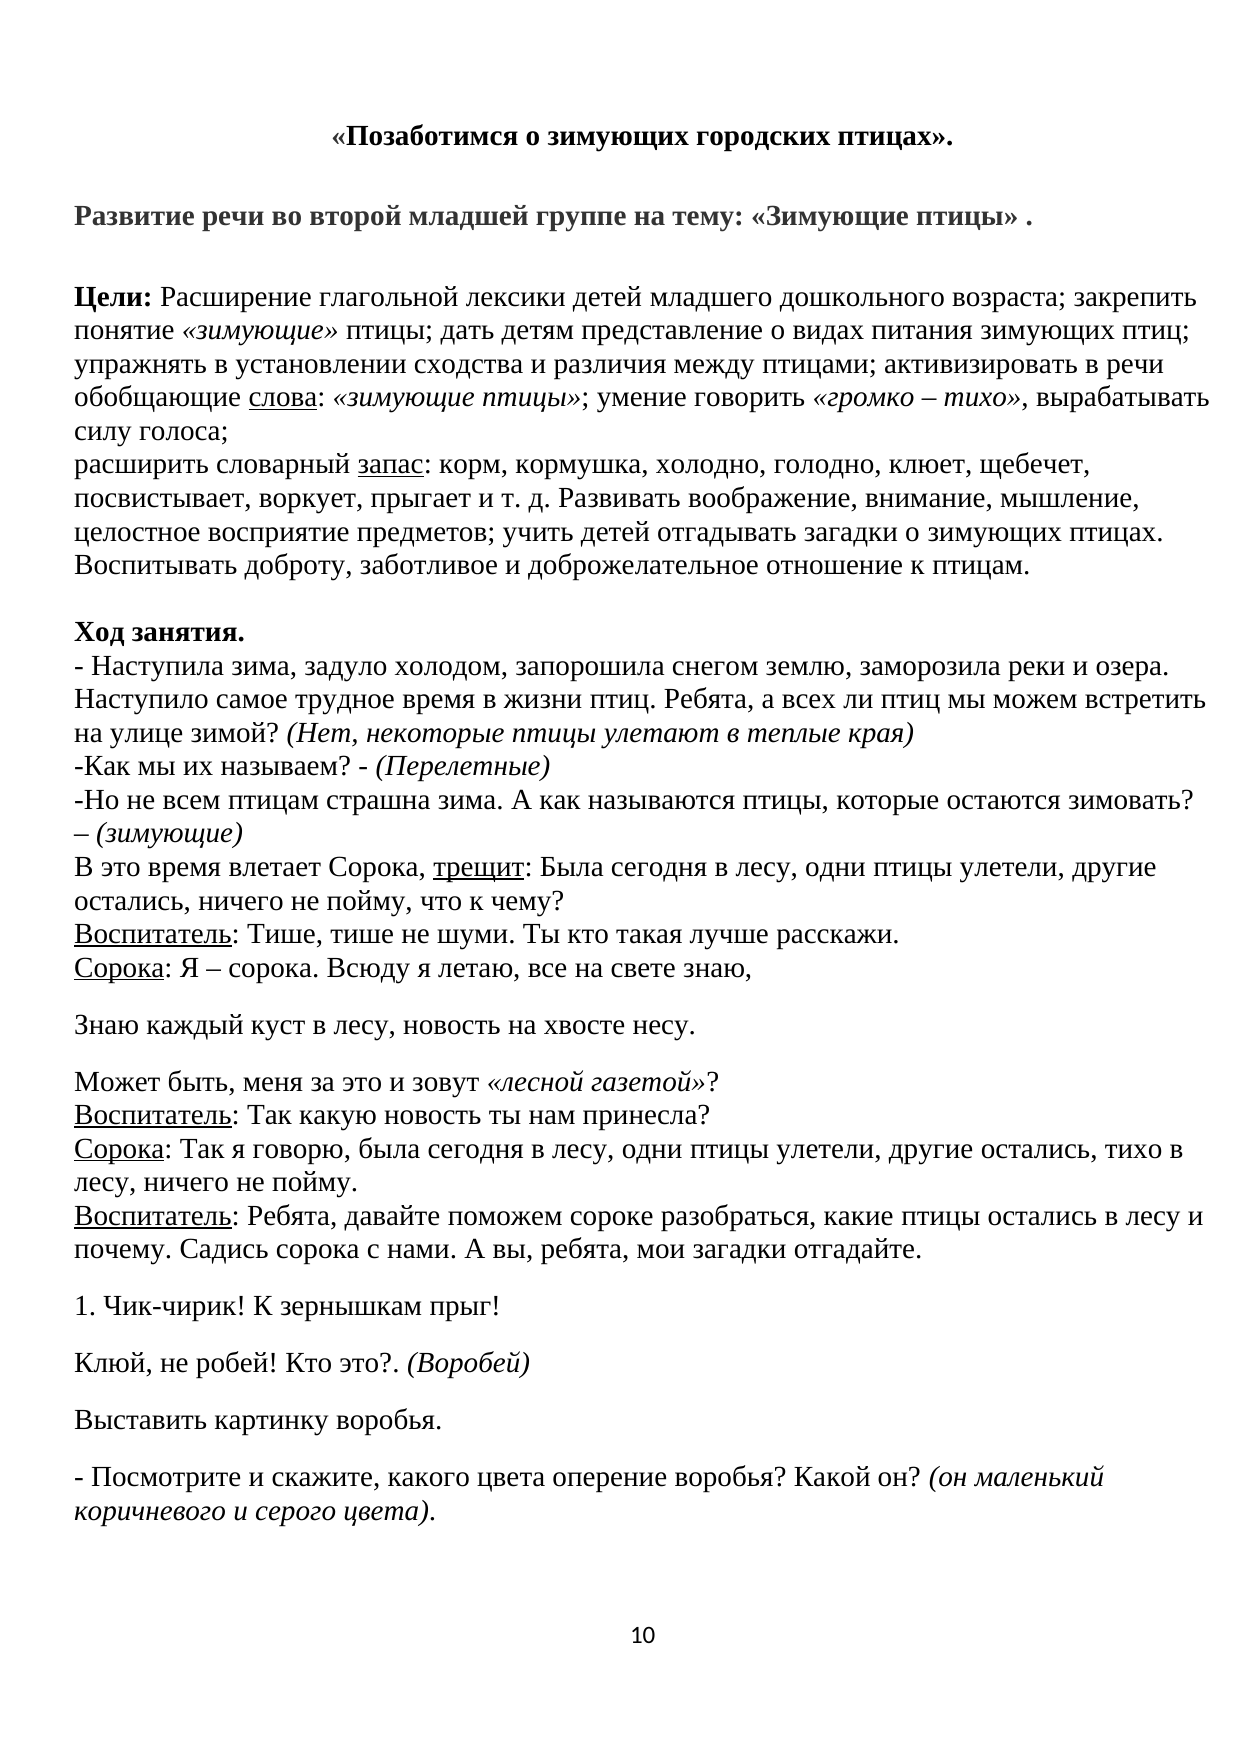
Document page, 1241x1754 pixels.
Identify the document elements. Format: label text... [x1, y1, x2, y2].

text Знаю каждый куст в лесу, новость на хвосте несу. [74, 1007, 1211, 1040]
text Сорока: Так я говорю, была сегодня в лесу, одни птицы улетели, другие остались, тихо в лесу, ничего не пойму. [74, 1131, 1211, 1198]
text -Но не всем птицам страшна зима. А как называются птицы, которые остаются зимовать? – (зимующие) [74, 782, 1211, 849]
text - Посмотрите и скажите, какого цвета оперение воробья? Какой он? (он маленький коричневого и серого цвета). [74, 1459, 1211, 1526]
text Воспитатель: Тише, тише не шуми. Ты кто такая лучше расскажи. [74, 916, 1211, 950]
text Цели: Расширение глагольной лексики детей младшего дошкольного возраста; закрепить понятие «зимующие» птицы; дать детям представление о видах питания зимующих птиц; упражнять в установлении сходства и различия между птицами; активизировать в речи обобщающие слова: «зимующие птицы»; умение говорить «громко – тихо», вырабатывать силу голоса; [74, 279, 1211, 447]
text Сорока: Я – сорока. Всюду я летаю, все на свете знаю, [74, 950, 1211, 983]
text Клюй, не робей! Кто это?. (Воробей) [74, 1345, 1211, 1379]
text Выставить картинку воробья. [74, 1402, 1211, 1436]
text Ход занятия. [74, 614, 1211, 648]
text Может быть, меня за это и зовут «лесной газетой»? [74, 1064, 1211, 1097]
text 1. Чик-чирик! К зернышкам прыг! [74, 1288, 1211, 1322]
text - Наступила зима, задуло холодом, запорошила снегом землю, заморозила реки и озера. Наступило самое трудное время в жизни птиц. Ребята, а всех ли птиц мы можем встретить на улице зимой? (Нет, некоторые птицы улетают в теплые края) [74, 648, 1211, 748]
text Воспитатель: Ребята, давайте поможем сороке разобраться, какие птицы остались в лесу и почему. Садись сорока с нами. А вы, ребята, мои загадки отгадайте. [74, 1198, 1211, 1265]
text расширить словарный запас: корм, кормушка, холодно, голодно, клюет, щебечет, посвистывает, воркует, прыгает и т. д. Развивать воображение, внимание, мышление, целостное восприятие предметов; учить детей отгадывать загадки о зимующих птицах. Воспитывать доброту, заботливое и доброжелательное отношение к птицам. [74, 447, 1211, 581]
text «Позаботимся о зимующих городских птицах». [74, 118, 1211, 152]
text В это время влетает Сорока, трещит: Была сегодня в лесу, одни птицы улетели, другие остались, ничего не пойму, что к чему? [74, 849, 1211, 916]
text Воспитатель: Так какую новость ты нам принесла? [74, 1097, 1211, 1131]
text -Как мы их называем? - (Перелетные) [74, 748, 1211, 782]
text Развитие речи во второй младшей группе на тему: «Зимующие птицы» . [74, 198, 1211, 232]
